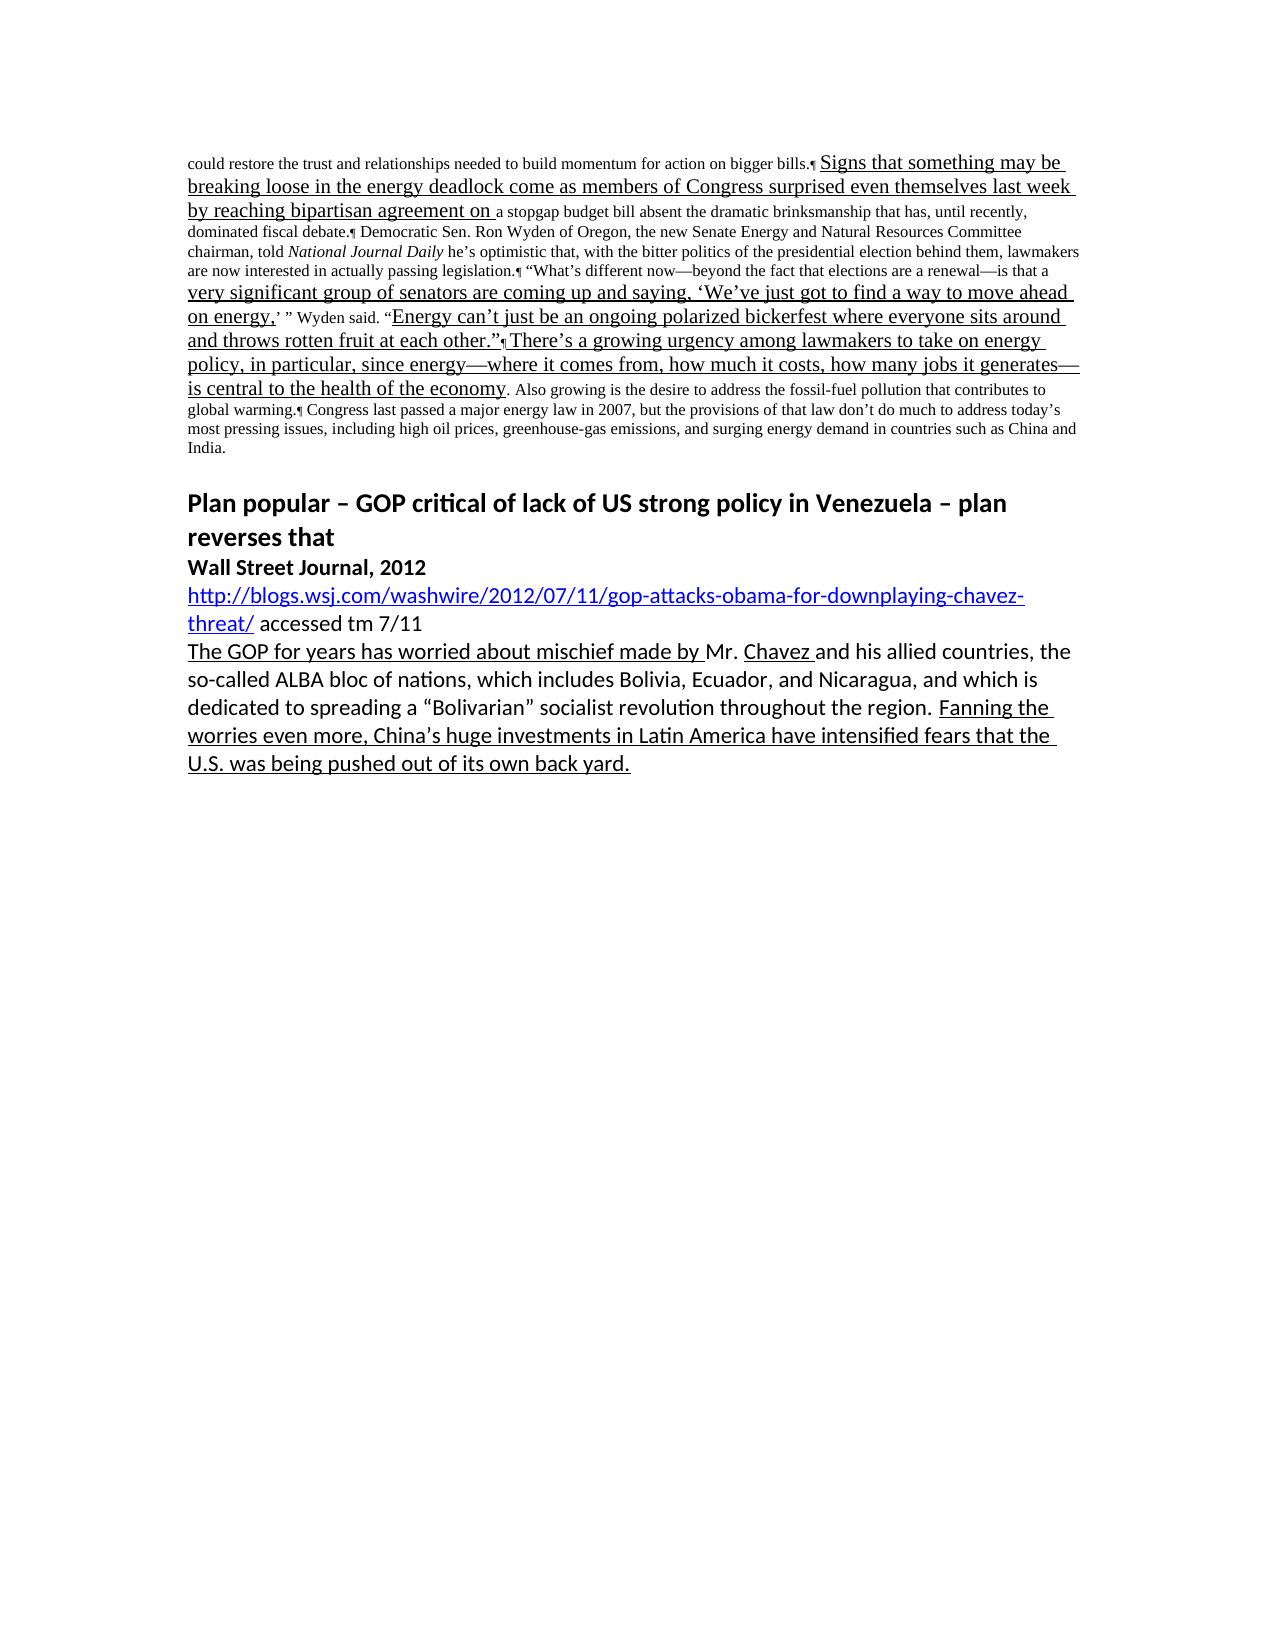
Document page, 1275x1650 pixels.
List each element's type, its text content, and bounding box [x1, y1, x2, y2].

subtitle Plan popular – GOP critical of lack of US strong policy in Venezuela – plan reverses that [187, 487, 1087, 553]
text The GOP for years has worried about mischief made by Mr. Chavez and his allied countries, the so-called ALBA bloc of nations, which includes Bolivia, Ecuador, and Nicaragua, and which is dedicated to spreading a “Bolivarian” socialist revolution throughout the region. Fanning the worries even more, China’s huge investments in Latin America have intensified fears that the U.S. was being pushed out of its own back yard. [187, 637, 1087, 777]
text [187, 150, 1087, 457]
text http://blogs.wsj.com/washwire/2012/07/11/gop-attacks-obama-for-downplaying-chavez-threat/ accessed tm 7/11 [187, 581, 1087, 637]
text Wall Street Journal, 2012 [187, 553, 1087, 581]
